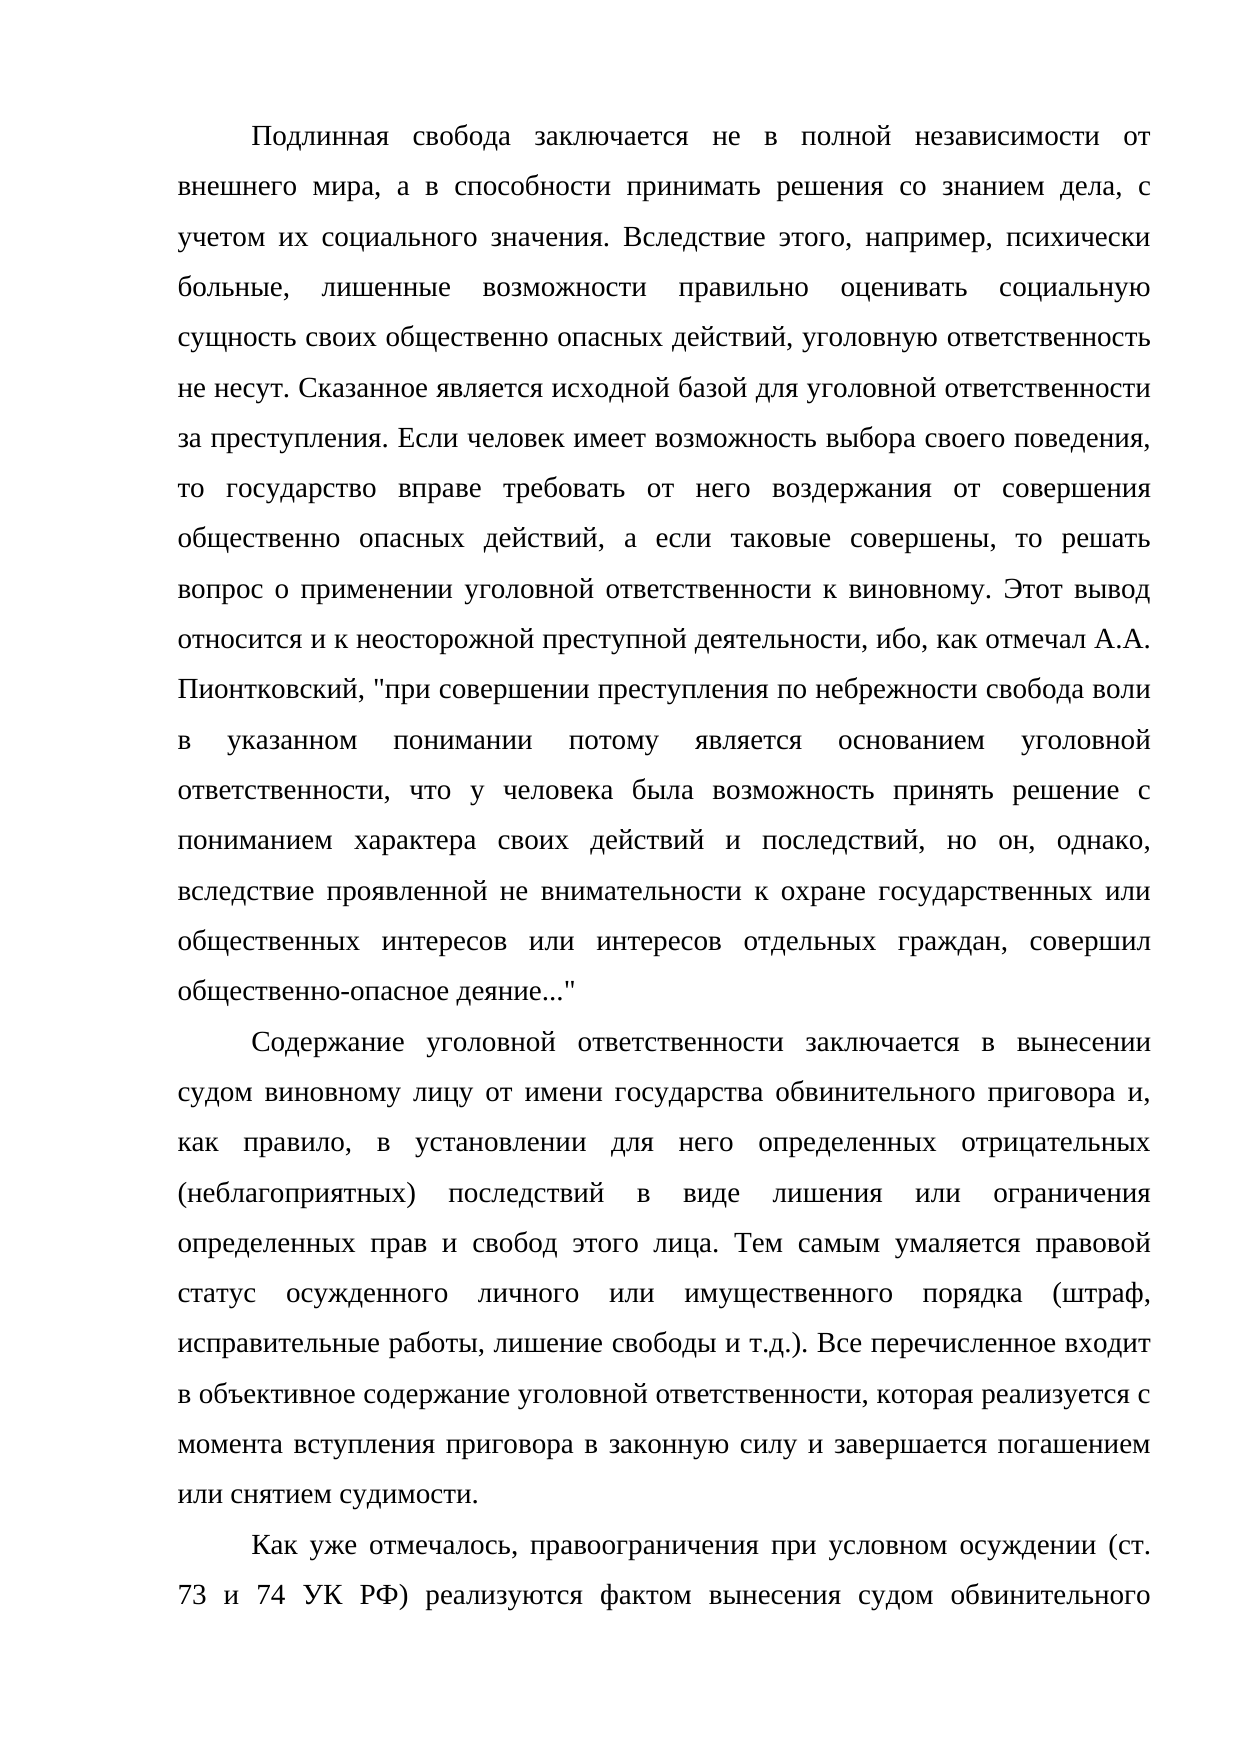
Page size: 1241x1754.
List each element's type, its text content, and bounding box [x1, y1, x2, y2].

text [177, 1527, 1152, 1611]
text Подлинная свобода заключается не в полной независимости от внешнего мира, а в способности принимать решения со знанием дела, с учетом их социального значения. Вследствие этого, например, психически больные, лишенные возможности правильно оценивать социальную сущность своих общественно опасных действий, уголовную ответственность не несут. Сказанное является исходной базой для уголовной ответственности за преступления. Если человек имеет возможность выбора своего поведения, то государство вправе требовать от него воздержания от совершения общественно опасных действий, а если таковые совершены, то решать вопрос о применении уголовной ответственности к виновному. Этот вывод относится и к неосторожной преступной деятельности, ибо, как отмечал А.А. Пионтковский, "при совершении преступления по небрежности свобода воли в указанном понимании потому является основанием уголовной ответственности, что у человека была возможность принять решение с пониманием характера своих действий и последствий, но он, однако, вследствие проявленной не внимательности к охране государственных или общественных интересов или интересов отдельных граждан, совершил общественно-опасное деяние..." [177, 118, 1152, 1007]
text Содержание уголовной ответственности заключается в вынесении судом виновному лицу от имени государства обвинительного приговора и, как правило, в установлении для него определенных отрицательных (неблагоприятных) последствий в виде лишения или ограничения определенных прав и свобод этого лица. Тем самым умаляется правовой статус осужденного личного или имущественного порядка (штраф, исправительные работы, лишение свободы и т.д.). Все перечисленное входит в объективное содержание уголовной ответственности, которая реализуется с момента вступления приговора в законную силу и завершается погашением или снятием судимости. [177, 1024, 1152, 1510]
